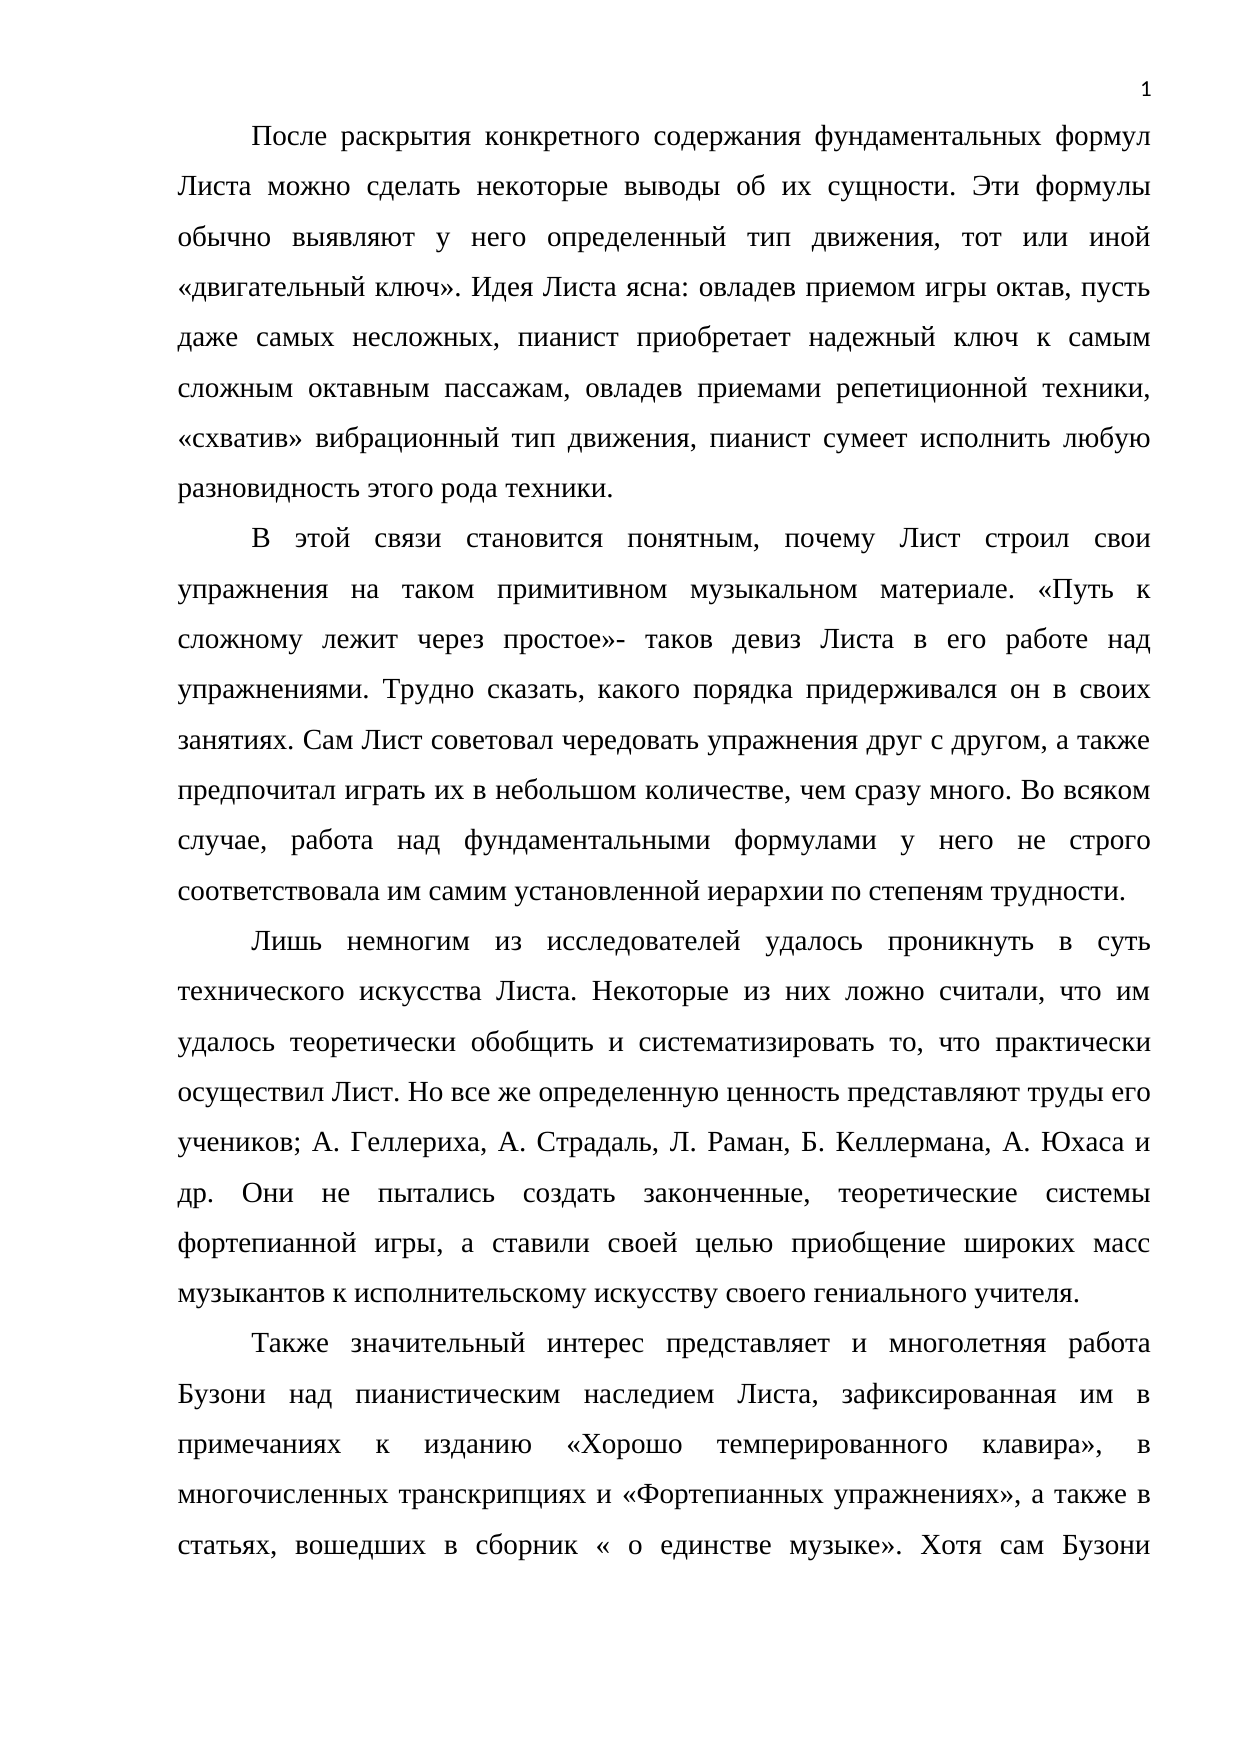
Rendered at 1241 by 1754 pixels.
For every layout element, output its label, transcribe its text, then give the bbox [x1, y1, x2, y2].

text Лишь немногим из исследователей удалось проникнуть в суть технического искусства Листа. Некоторые из них ложно считали, что им удалось теоретически обобщить и систематизировать то, что практически осуществил Лист. Но все же определенную ценность представляют труды его учеников; А. Геллериха, А. Страдаль, Л. Раман, Б. Келлермана, А. Юхаса и др. Они не пытались создать законченные, теоретические системы фортепианной игры, а ставили своей целью приобщение широких масс музыкантов к исполнительскому искусству своего гениального учителя. [177, 923, 1152, 1309]
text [177, 1326, 1152, 1560]
text После раскрытия конкретного содержания фундаментальных формул Листа можно сделать некоторые выводы об их сущности. Эти формулы обычно выявляют у него определенный тип движения, тот или иной «двигательный ключ». Идея Листа ясна: овладев приемом игры октав, пусть даже самых несложных, пианист приобретает надежный ключ к самым сложным октавным пассажам, овладев приемами репетиционной техники, «схватив» вибрационный тип движения, пианист сумеет исполнить любую разновидность этого рода техники. [177, 118, 1152, 504]
text В этой связи становится понятным, почему Лист строил свои упражнения на таком примитивном музыкальном материале. «Путь к сложному лежит через простое»- таков девиз Листа в его работе над упражнениями. Трудно сказать, какого порядка придерживался он в своих занятиях. Сам Лист советовал чередовать упражнения друг с другом, а также предпочитал играть их в небольшом количестве, чем сразу много. Во всяком случае, работа над фундаментальными формулами у него не строго соответствовала им самим установленной иерархии по степеням трудности. [177, 521, 1152, 906]
